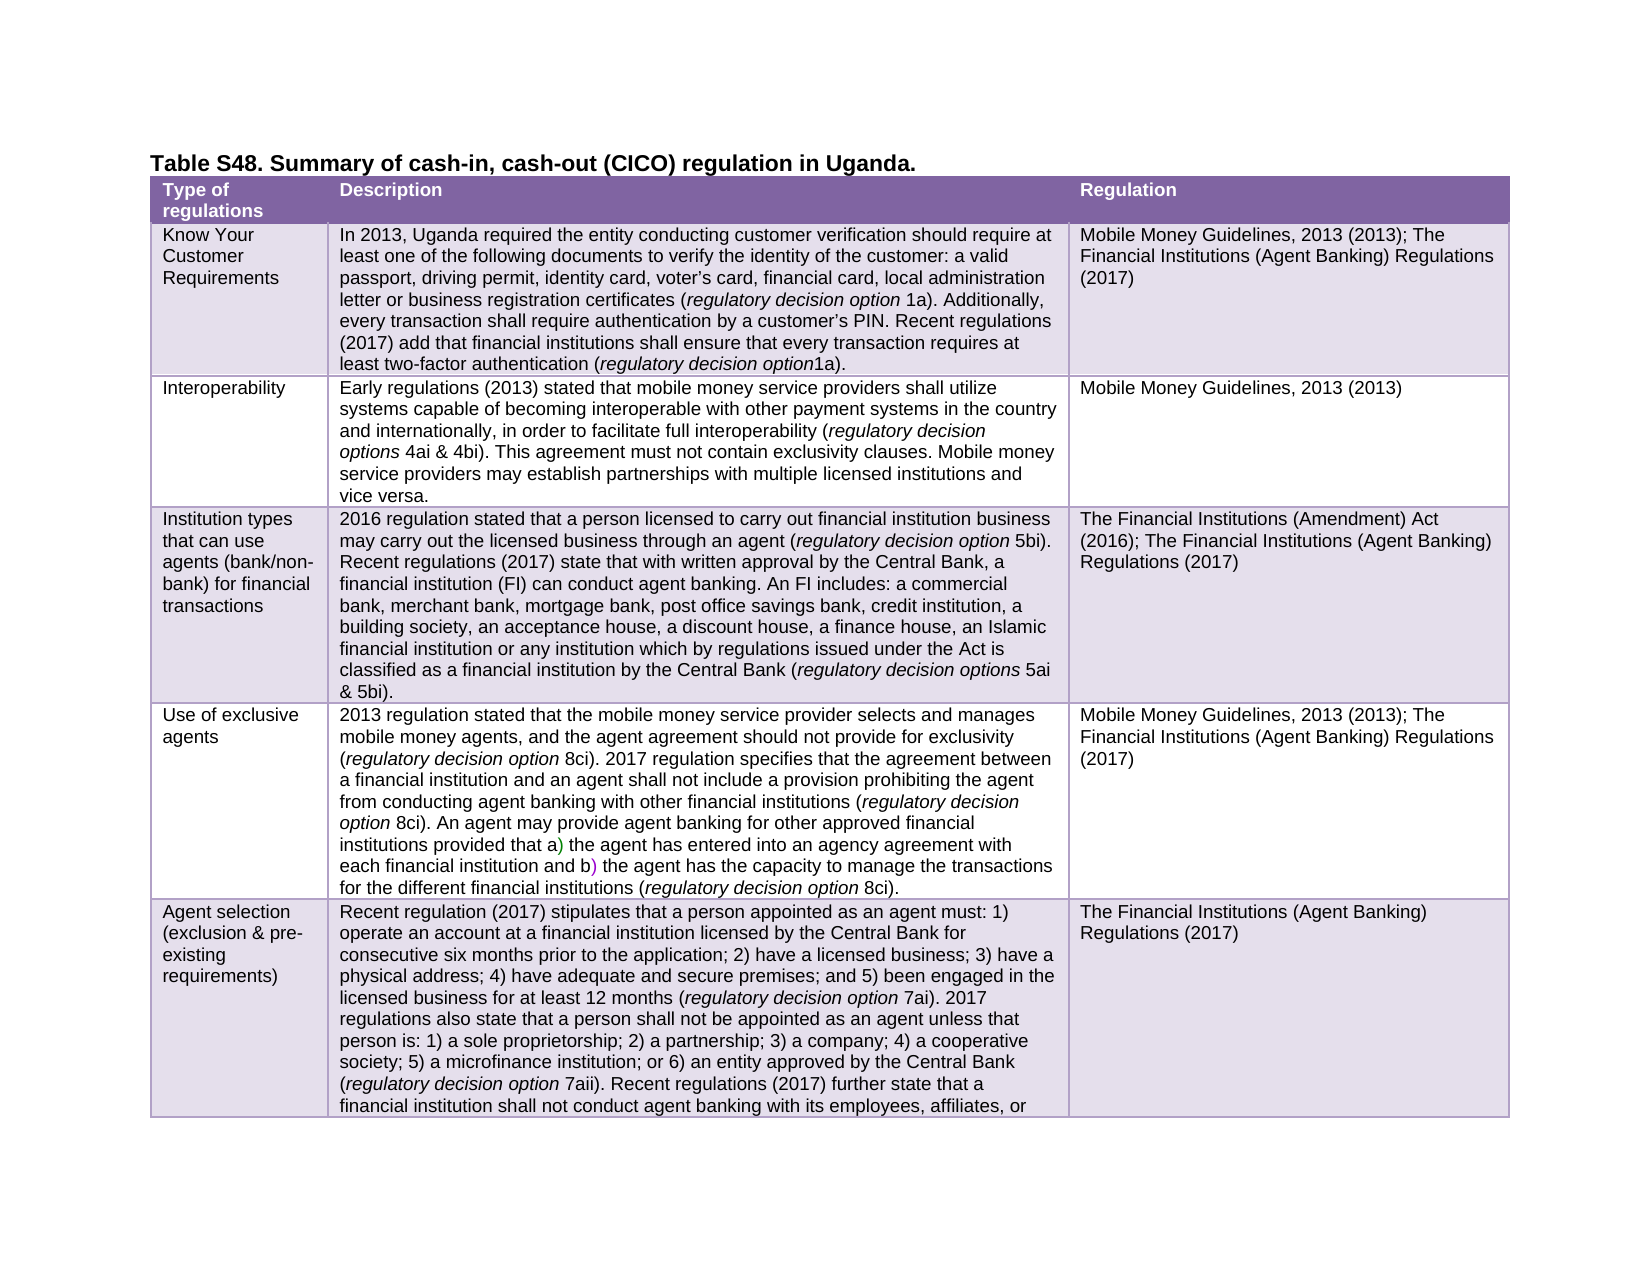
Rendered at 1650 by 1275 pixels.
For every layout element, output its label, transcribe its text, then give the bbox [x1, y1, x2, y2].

table_cell Mobile Money Guidelines, 2013 (2013) [1070, 377, 1508, 506]
table_header Type of regulations [152, 179, 328, 222]
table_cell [1070, 900, 1508, 1116]
table_cell In 2013, Uganda required the entity conducting customer verification should require at least one of the following documents to verify the identity of the customer: a valid passport, driving permit, identity card, voter’s card, financial card, local administration letter or business registration certificates (regulatory decision option 1a). Additionally, every transaction shall require authentication by a customer’s PIN. Recent regulations (2017) add that financial institutions shall ensure that every transaction requires at least two-factor authentication (regulatory decision option1a). [329, 224, 1068, 374]
table_header Regulation [1069, 179, 1508, 222]
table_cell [152, 900, 327, 1116]
table_cell The Financial Institutions (Amendment) Act (2016); The Financial Institutions (Agent Banking) Regulations (2017) [1070, 508, 1508, 702]
table_cell Know Your Customer Requirements [152, 224, 327, 374]
table_cell 2016 regulation stated that a person licensed to carry out financial institution business may carry out the licensed business through an agent (regulatory decision option 5bi). Recent regulations (2017) state that with written approval by the Central Bank, a financial institution (FI) can conduct agent banking. An FI includes: a commercial bank, merchant bank, mortgage bank, post office savings bank, credit institution, a building society, an acceptance house, a discount house, a finance house, an Islamic financial institution or any institution which by regulations issued under the Act is classified as a financial institution by the Central Bank (regulatory decision options 5ai & 5bi). [329, 508, 1068, 702]
table_header Description [328, 179, 1069, 222]
table_cell Institution types that can use agents (bank/non-bank) for financial transactions [152, 508, 327, 702]
table_cell Mobile Money Guidelines, 2013 (2013); The Financial Institutions (Agent Banking) Regulations (2017) [1070, 704, 1508, 898]
table_cell Early regulations (2013) stated that mobile money service providers shall utilize systems capable of becoming interoperable with other payment systems in the country and internationally, in order to facilitate full interoperability (regulatory decision options 4ai & 4bi). This agreement must not contain exclusivity clauses. Mobile money service providers may establish partnerships with multiple licensed institutions and vice versa. [329, 377, 1068, 506]
table_cell Mobile Money Guidelines, 2013 (2013); The Financial Institutions (Agent Banking) Regulations (2017) [1070, 224, 1508, 374]
table_cell 2013 regulation stated that the mobile money service provider selects and manages mobile money agents, and the agent agreement should not provide for exclusivity (regulatory decision option 8ci). 2017 regulation specifies that the agreement between a financial institution and an agent shall not include a provision prohibiting the agent from conducting agent banking with other financial institutions (regulatory decision option 8ci). An agent may provide agent banking for other approved financial institutions provided that a) the agent has entered into an agency agreement with each financial institution and b) the agent has the capacity to manage the transactions for the different financial institutions (regulatory decision option 8ci). [329, 704, 1068, 898]
table_cell Interoperability [152, 377, 327, 506]
subtitle Table S48. Summary of cash-in, cash-out (CICO) regulation in Uganda. [150, 150, 1500, 176]
table_cell Use of exclusive agents [152, 704, 327, 898]
